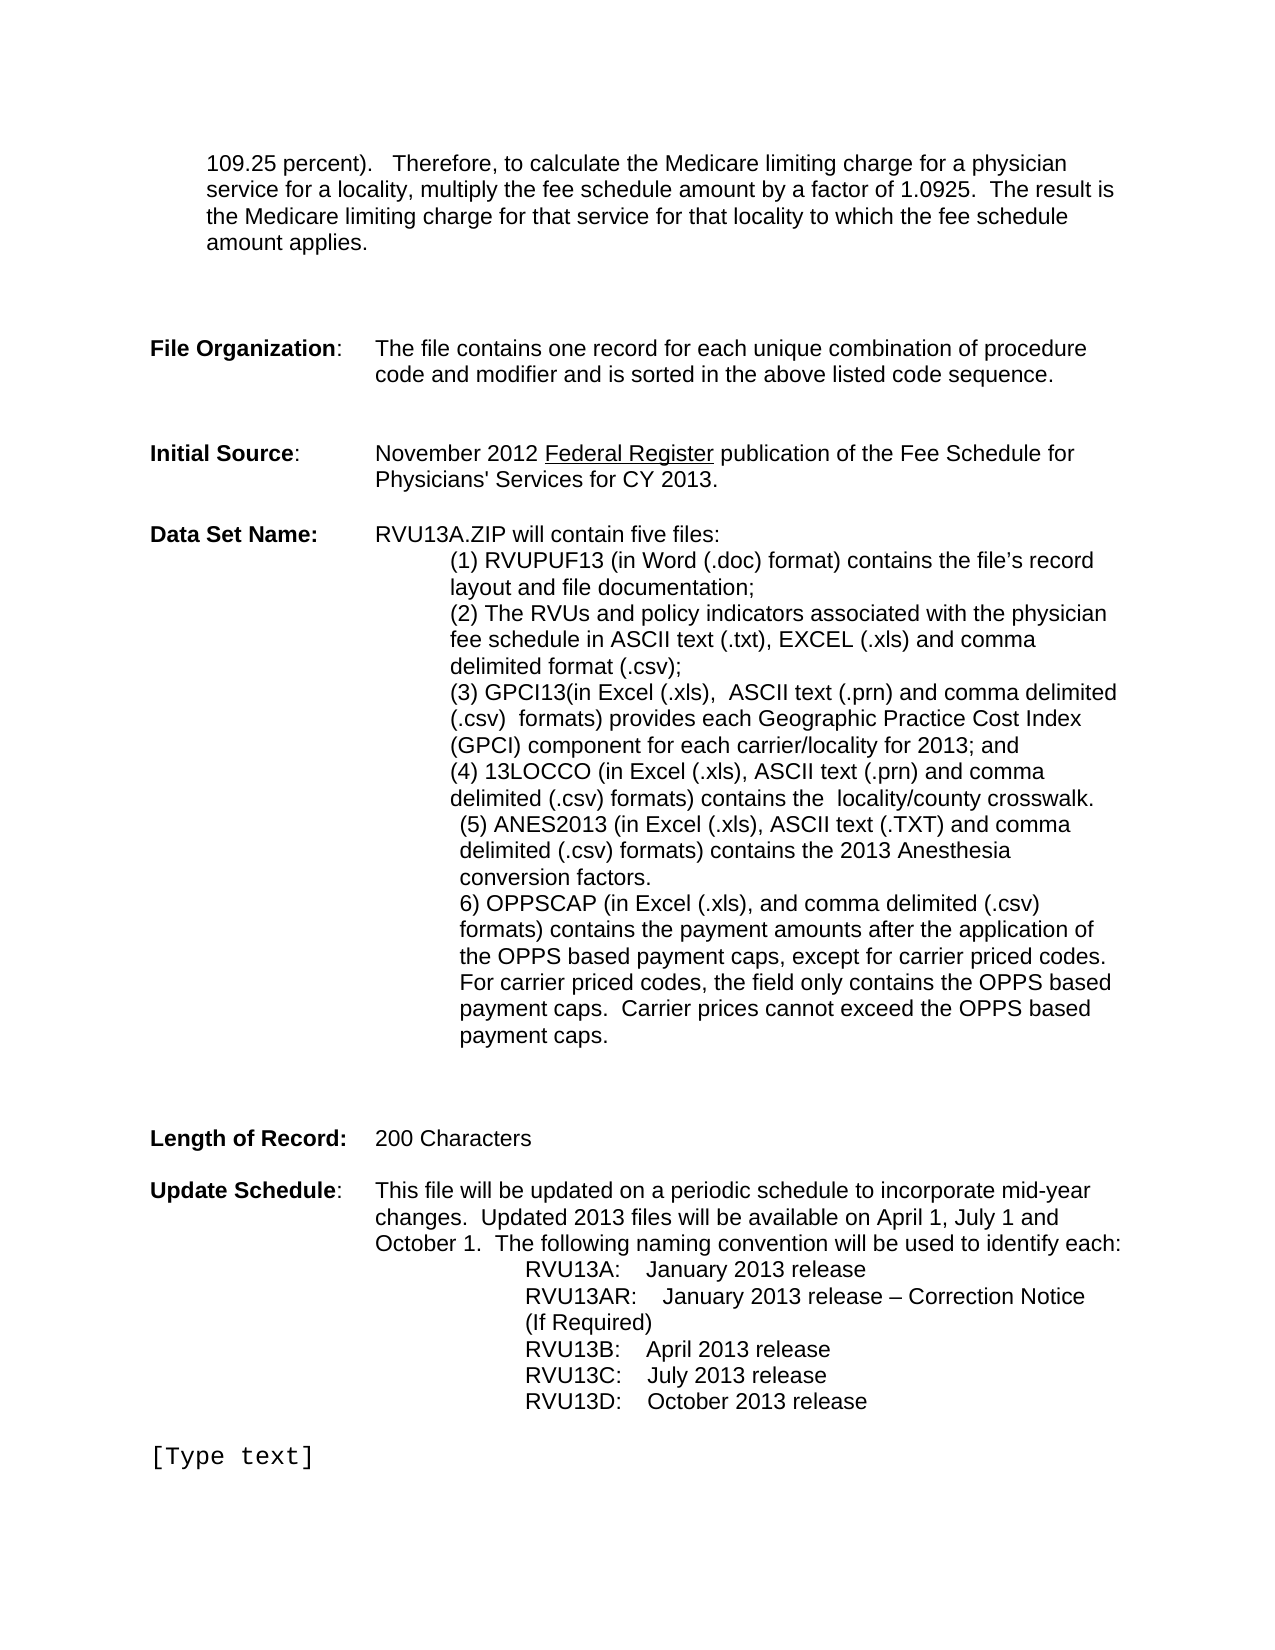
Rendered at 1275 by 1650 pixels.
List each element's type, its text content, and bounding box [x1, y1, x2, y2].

text RVU13C: July 2013 release [150, 1362, 1125, 1388]
text Data Set Name: RVU13A.ZIP will contain five files: [150, 521, 1125, 547]
text File Organization: The file contains one record for each unique combination of procedure code and modifier and is sorted in the above listed code sequence. [150, 334, 1125, 387]
text RVU13B: April 2013 release [150, 1336, 1125, 1362]
text 6) OPPSCAP (in Excel (.xls), and comma delimited (.csv) formats) contains the payment amounts after the application of the OPPS based payment caps, except for carrier priced codes. For carrier priced codes, the field only contains the OPPS based payment caps. Carrier prices cannot exceed the OPPS based payment caps. [459, 890, 1125, 1048]
text (3) GPCI13(in Excel (.xls), ASCII text (.prn) and comma delimited (.csv) formats) provides each Geographic Practice Cost Index (GPCI) component for each carrier/locality for 2013; and [450, 679, 1125, 758]
text Initial Source: November 2012 Federal Register publication of the Fee Schedule for Physicians' Services for CY 2013. [150, 440, 1125, 493]
text (4) 13LOCCO (in Excel (.xls), ASCII text (.prn) and comma delimited (.csv) formats) contains the locality/county crosswalk. [450, 758, 1125, 811]
text Update Schedule: This file will be updated on a periodic schedule to incorporate mid-year changes. Updated 2013 files will be available on April 1, July 1 and October 1. The following naming convention will be used to identify each: [150, 1177, 1125, 1256]
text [206, 150, 1125, 255]
text (5) ANES2013 (in Excel (.xls), ASCII text (.TXT) and comma delimited (.csv) formats) contains the 2013 Anesthesia conversion factors. [459, 811, 1125, 890]
text (2) The RVUs and policy indicators associated with the physician fee schedule in ASCII text (.txt), EXCEL (.xls) and comma delimited format (.csv); [450, 600, 1125, 679]
text RVU13AR: January 2013 release – Correction Notice [150, 1283, 1125, 1309]
text (1) RVUPUF13 (in Word (.doc) format) contains the file’s record layout and file documentation; [450, 547, 1125, 600]
text RVU13D: October 2013 release [150, 1388, 1125, 1414]
text (If Required) [150, 1309, 1125, 1336]
text RVU13A: January 2013 release [150, 1256, 1125, 1283]
text Length of Record: 200 Characters [150, 1125, 1125, 1151]
